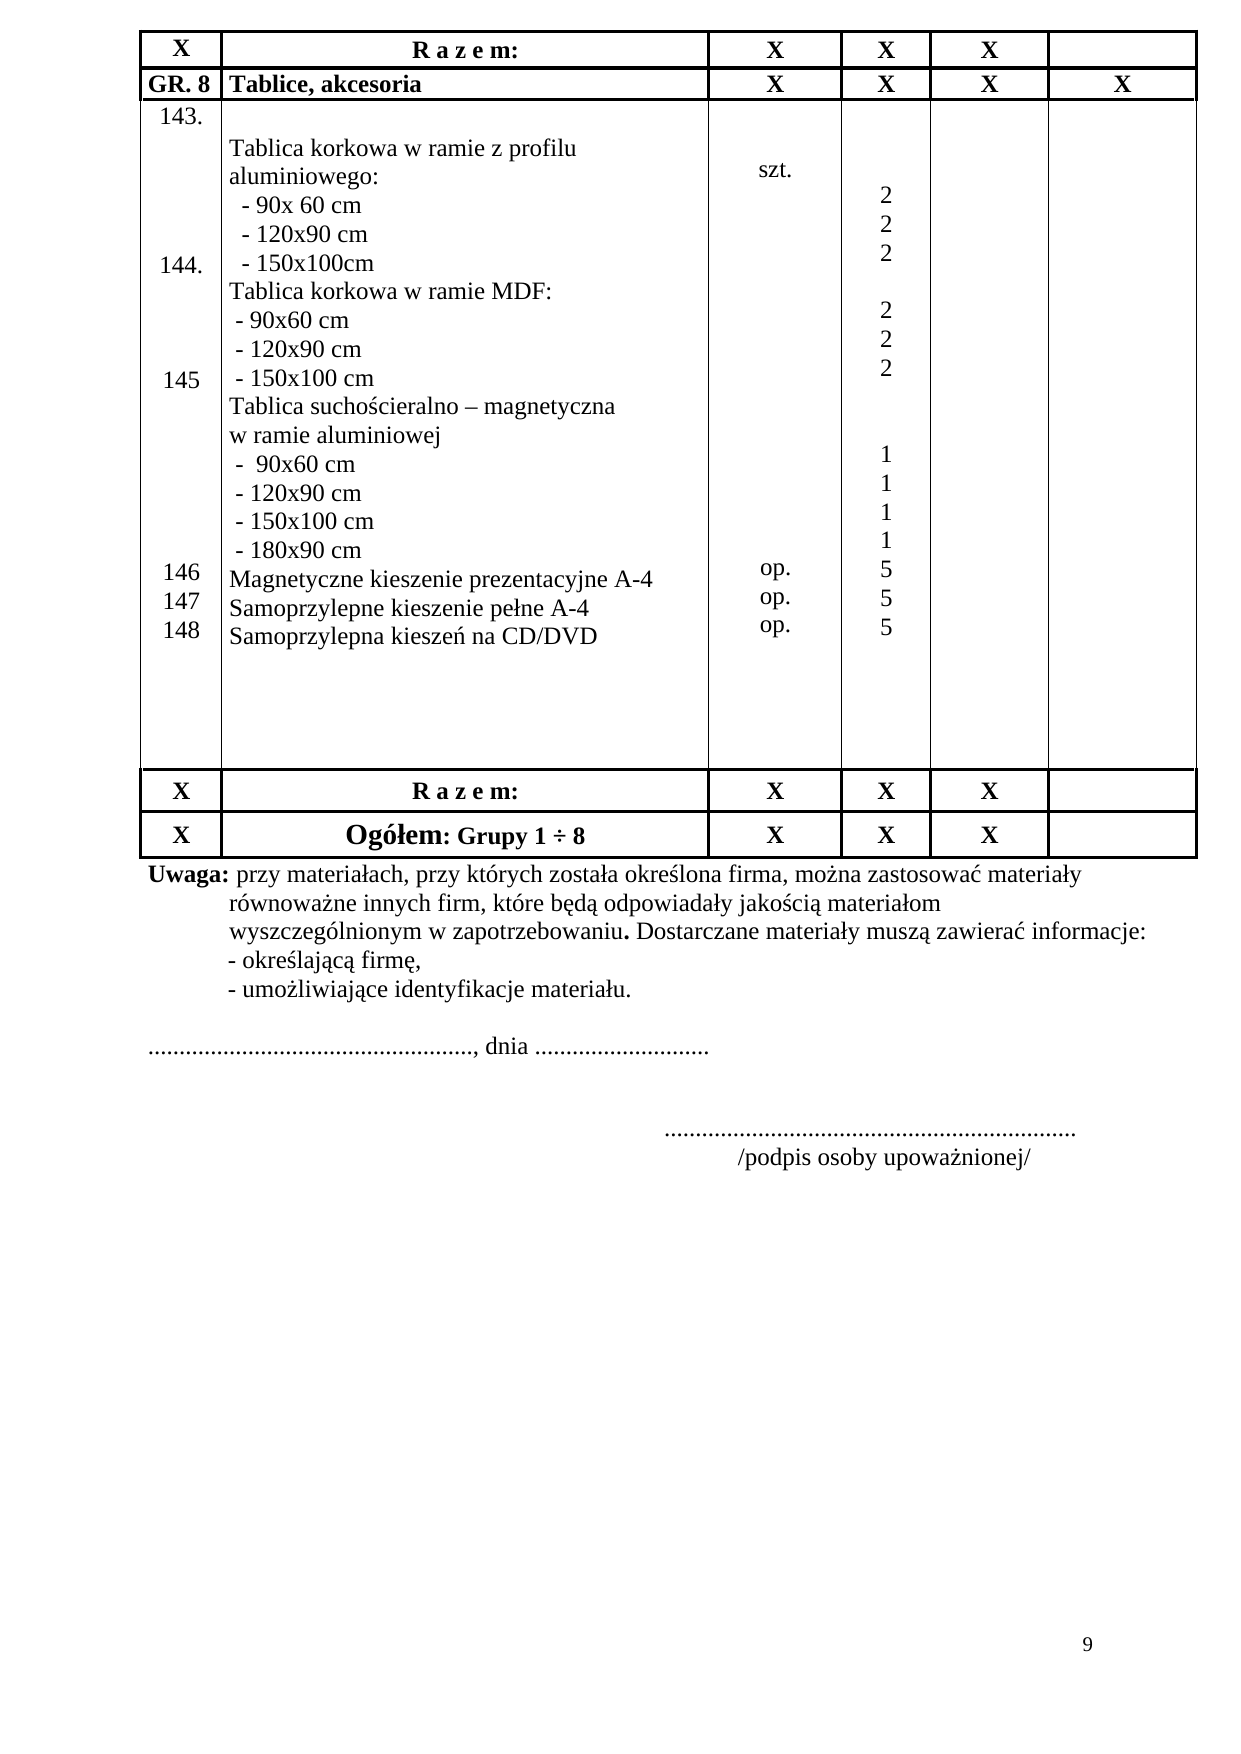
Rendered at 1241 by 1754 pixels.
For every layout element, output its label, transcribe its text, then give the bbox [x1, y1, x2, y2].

table_cell 143. 144. 145 146 147 148 [141, 98, 221, 768]
table_cell X [710, 771, 840, 809]
table_cell X [932, 33, 1047, 66]
table_cell X [932, 771, 1047, 809]
table_cell 2 2 2 2 2 2 1 1 1 1 5 5 5 [842, 101, 930, 768]
table_cell X [843, 33, 929, 66]
table_cell GR. 8 [142, 70, 220, 98]
table_cell [1049, 98, 1196, 768]
table_cell X [843, 771, 929, 809]
text .................................................................. [148, 1113, 1092, 1142]
table_cell X [142, 33, 220, 66]
text równoważne innych firm, które będą odpowiadały jakością materiałom [148, 888, 1092, 916]
table_cell [931, 101, 1048, 768]
table_cell X [932, 70, 1047, 98]
text - umożliwiające identyfikacje materiału. [148, 974, 1092, 1003]
table_cell [1050, 813, 1195, 856]
text - określającą firmę, [148, 945, 1092, 974]
table_cell X [710, 33, 840, 66]
table_cell [1050, 768, 1195, 809]
table_cell X [142, 813, 220, 856]
table_cell Ogółem: Grupy 1 ÷ 8 [223, 813, 707, 856]
table_cell X [710, 813, 840, 856]
text Uwaga: przy materiałach, przy których została określona firma, można zastosować materiały [148, 859, 1092, 888]
table_cell R a z e m: [223, 33, 707, 66]
table_cell X [843, 813, 929, 856]
table_cell X [142, 768, 220, 809]
text wyszczególnionym w zapotrzebowaniu. Dostarczane materiały muszą zawierać informacje: [148, 916, 1152, 945]
table_cell X [1050, 70, 1195, 98]
table_cell Tablice, akcesoria [223, 70, 707, 98]
table_cell X [710, 70, 840, 98]
table_cell X [843, 70, 929, 98]
table_cell [1050, 33, 1195, 66]
text ...................................................., dnia ............................ [148, 1031, 1092, 1060]
text /podpis osoby upoważnionej/ [148, 1142, 1092, 1170]
table_cell Tablica korkowa w ramie z profilu aluminiowego: - 90x 60 cm - 120x90 cm - 150x100cm Tablica korkowa w ramie MDF: - 90x60 cm - 120x90 cm - 150x100 cm Tablica suchościeralno – magnetyczna w ramie aluminiowej - 90x60 cm - 120x90 cm - 150x100 cm - 180x90 cm Magnetyczne kieszenie prezentacyjne A-4 Samoprzylepne kieszenie pełne A-4 Samoprzylepna kieszeń na CD/DVD [222, 101, 708, 768]
table_cell X [932, 813, 1047, 856]
table_cell szt. op. op. op. [709, 101, 841, 768]
table_cell R a z e m: [223, 771, 707, 809]
